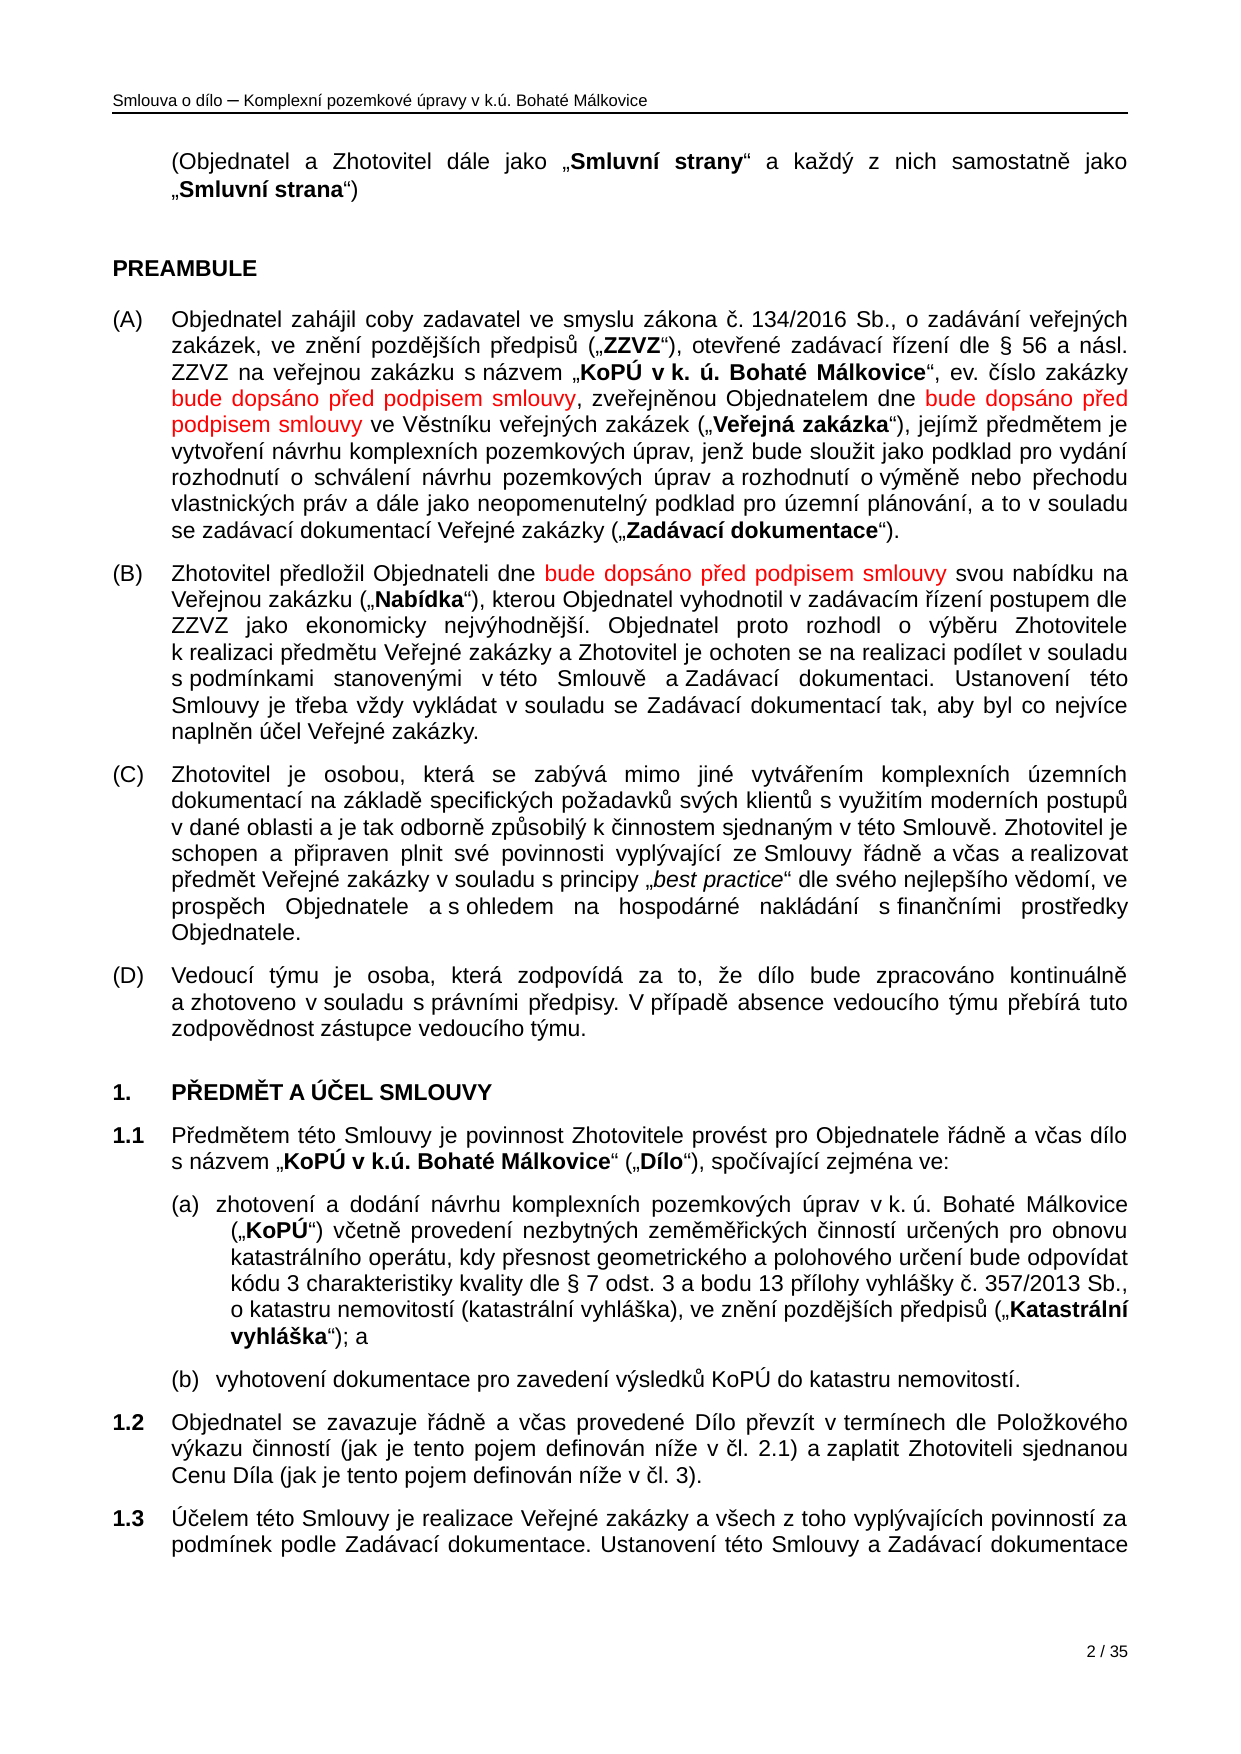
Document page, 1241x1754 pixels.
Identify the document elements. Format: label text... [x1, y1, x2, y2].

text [112, 1504, 1128, 1557]
text vyhotovení dokumentace pro zavedení výsledků KoPÚ do katastru nemovitostí. [171, 1366, 1128, 1392]
text zhotovení a dodání návrhu komplexních pozemkových úprav v k. ú. Bohaté Málkovice („KoPÚ“) včetně provedení nezbytných zeměměřických činností určených pro obnovu katastrálního operátu, kdy přesnost geometrického a polohového určení bude odpovídat kódu 3 charakteristiky kvality dle § 7 odst. 3 a bodu 13 přílohy vyhlášky č. 357/2013 Sb., o katastru nemovitostí (katastrální vyhláška), ve znění pozdějších předpisů („Katastrální vyhláška“); a [171, 1191, 1128, 1349]
text Objednatel se zavazuje řádně a včas provedené Dílo převzít v termínech dle Položkového výkazu činností (jak je tento pojem definován níže v čl. 2.1) a zaplatit Zhotoviteli sjednanou Cenu Díla (jak je tento pojem definován níže v čl. 3). [112, 1409, 1128, 1488]
text Předmět a účel smlouvy [112, 1079, 1128, 1105]
text Vedoucí týmu je osoba, která zodpovídá za to, že dílo bude zpracováno kontinuálně a zhotoveno v souladu s právními předpisy. V případě absence vedoucího týmu přebírá tuto zodpovědnost zástupce vedoucího týmu. [112, 962, 1128, 1041]
text Předmětem této Smlouvy je povinnost Zhotovitele provést pro Objednatele řádně a včas dílo s názvem „KoPÚ v k.ú. Bohaté Málkovice“ („Dílo“), spočívající zejména ve: [112, 1122, 1128, 1174]
text Zhotovitel je osobou, která se zabývá mimo jiné vytvářením komplexních územních dokumentací na základě specifických požadavků svých klientů s využitím moderních postupů v dané oblasti a je tak odborně způsobilý k činnostem sjednaným v této Smlouvě. Zhotovitel je schopen a připraven plnit své povinnosti vyplývající ze Smlouvy řádně a včas a realizovat předmět Veřejné zakázky v souladu s principy „best practice“ dle svého nejlepšího vědomí, ve prospěch Objednatele a s ohledem na hospodárné nakládání s finančními prostředky Objednatele. [112, 761, 1128, 945]
text Objednatel zahájil coby zadavatel ve smyslu zákona č. 134/2016 Sb., o zadávání veřejných zakázek, ve znění pozdějších předpisů („ZZVZ“), otevřené zadávací řízení dle § 56 a násl. ZZVZ na veřejnou zakázku s názvem „KoPÚ v k. ú. Bohaté Málkovice“, ev. číslo zakázky bude dopsáno před podpisem smlouvy, zveřejněnou Objednatelem dne bude dopsáno před podpisem smlouvy ve Věstníku veřejných zakázek („Veřejná zakázka“), jejímž předmětem je vytvoření návrhu komplexních pozemkových úprav, jenž bude sloužit jako podklad pro vydání rozhodnutí o schválení návrhu pozemkových úprav a rozhodnutí o výměně nebo přechodu vlastnických práv a dále jako neopomenutelný podklad pro územní plánování, a to v souladu se zadávací dokumentací Veřejné zakázky („Zadávací dokumentace“). [112, 306, 1128, 543]
subtitle Preambule [112, 254, 1128, 281]
text Zhotovitel předložil Objednateli dne bude dopsáno před podpisem smlouvy svou nabídku na Veřejnou zakázku („Nabídka“), kterou Objednatel vyhodnotil v zadávacím řízení postupem dle ZZVZ jako ekonomicky nejvýhodnější. Objednatel proto rozhodl o výběru Zhotovitele k realizaci předmětu Veřejné zakázky a Zhotovitel je ochoten se na realizaci podílet v souladu s podmínkami stanovenými v této Smlouvě a Zadávací dokumentaci. Ustanovení této Smlouvy je třeba vždy vykládat v souladu se Zadávací dokumentací tak, aby byl co nejvíce naplněn účel Veřejné zakázky. [112, 560, 1128, 744]
text (Objednatel a Zhotovitel dále jako „Smluvní strany“ a každý z nich samostatně jako „Smluvní strana“) [171, 148, 1128, 202]
